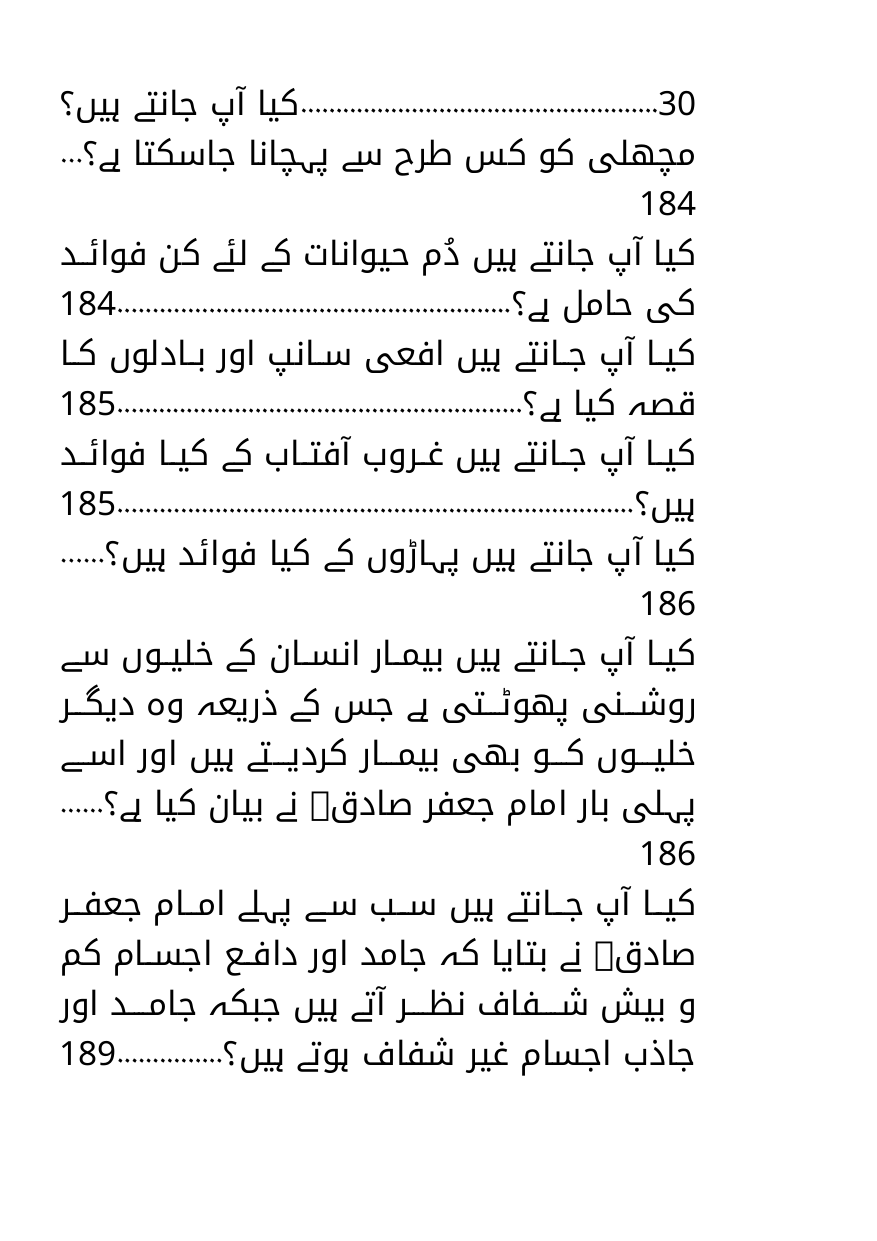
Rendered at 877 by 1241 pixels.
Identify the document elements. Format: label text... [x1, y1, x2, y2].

text کیا آپ جانتے ہیں دُم حیوانات کے لئے کن فوائد کی حامل ہے؟ 184 [60, 225, 697, 325]
text کیا آپ جانتے ہیں افعی سانپ اور بادلوں کا قصہ کیا ہے؟ 185 [60, 325, 697, 425]
text کیا آپ جانتے ہیں غروب آفتاب کے کیا فوائد ہیں؟ 185 [60, 425, 697, 525]
text کیا آپ جانتے ہیں بیمار انسان کے خلیوں سے روشنی پھوٹتی ہے جس کے ذریعہ وہ دیگر خلیوں کو بھی بیمار کردیتے ہیں اور اسے پہلی بار امام جعفر صادق﷣ نے بیان کیا ہے؟ 186 [60, 625, 697, 875]
text کیا آپ جانتے ہیں سب سے پہلے امام جعفر صادق﷣ نے بتایا کہ جامد اور دافع اجسام کم و بیش شفاف نظر آتے ہیں جبکہ جامد اور جاذب اجسام غیر شفاف ہوتے ہیں؟ 189 [60, 875, 697, 1075]
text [60, 125, 697, 225]
text کیا آپ جانتے ہیں پہاڑوں کے کیا فوائد ہیں؟ 186 [60, 525, 697, 625]
